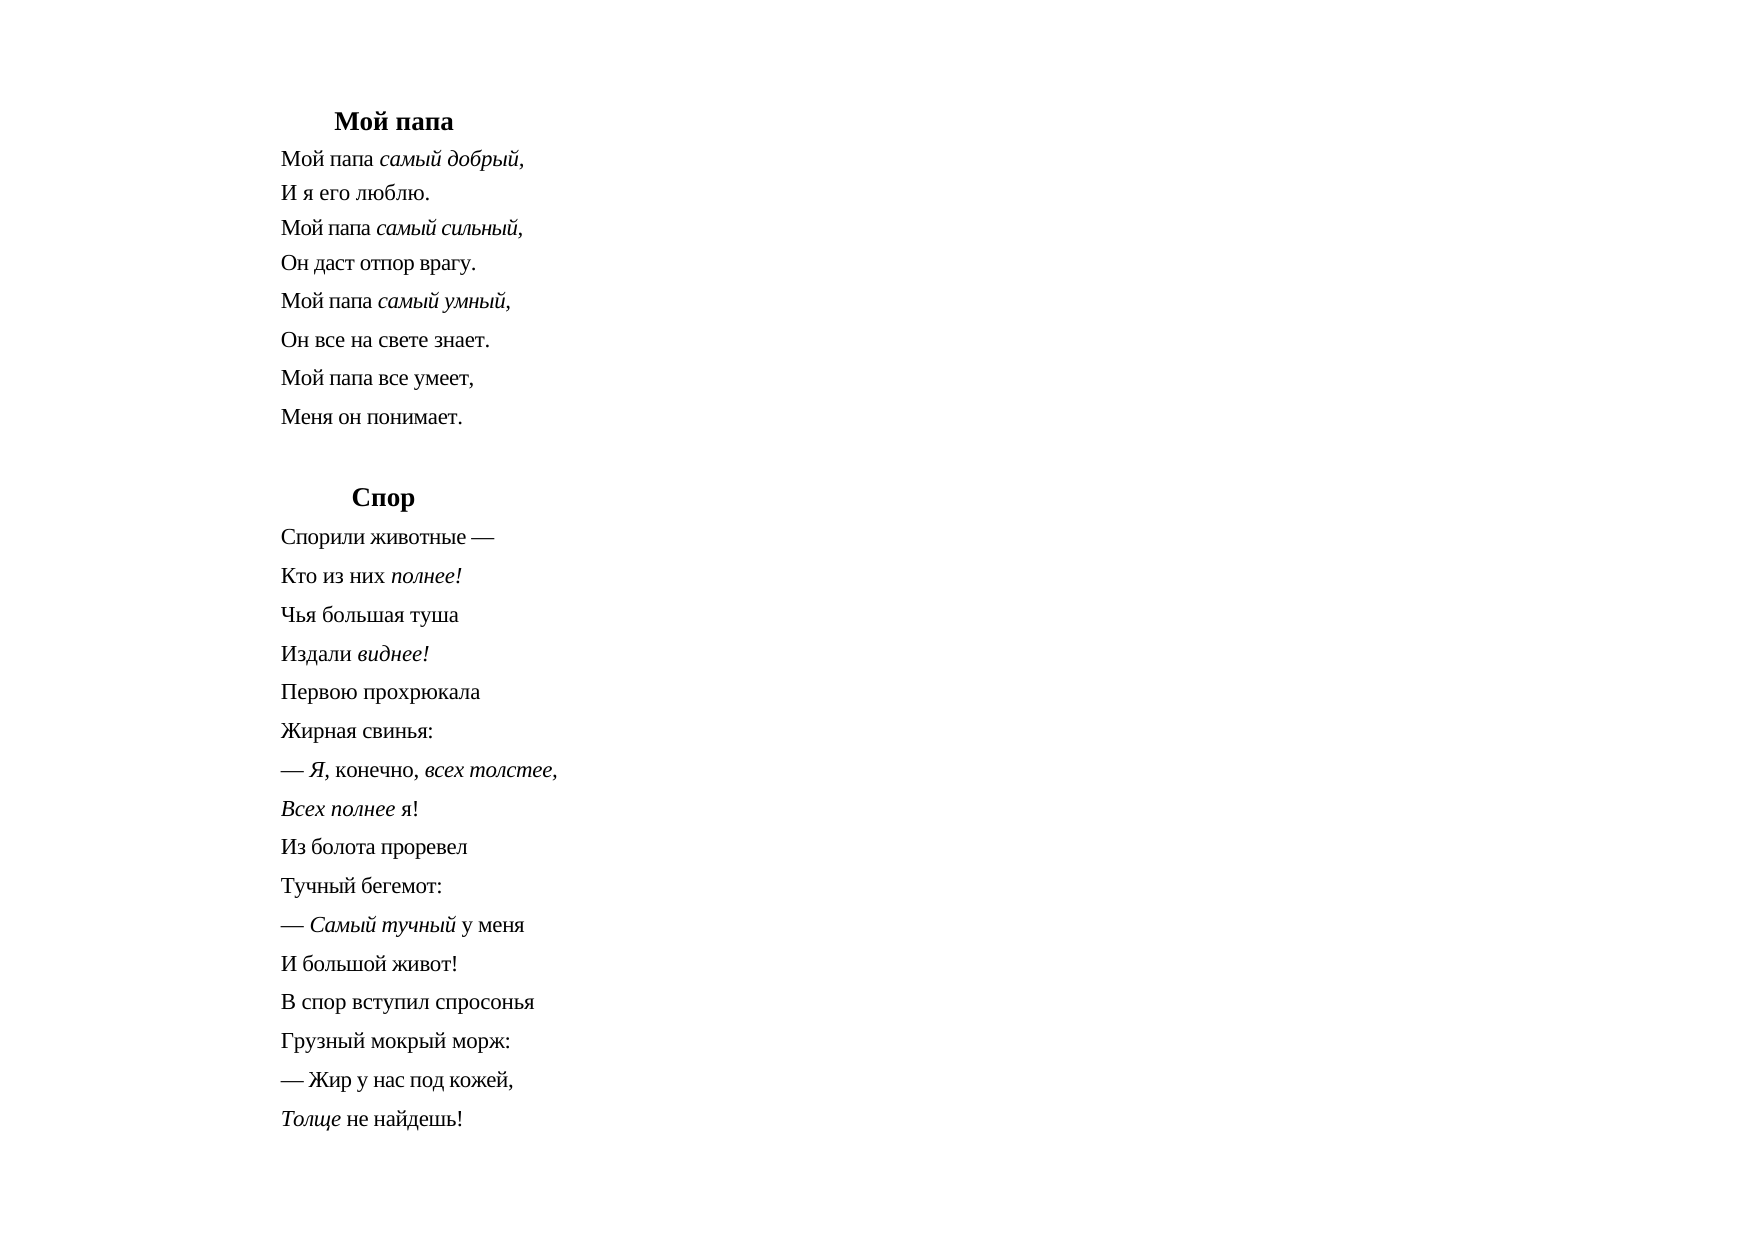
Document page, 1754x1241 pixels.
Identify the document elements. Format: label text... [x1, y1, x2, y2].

text И я его люблю. [236, 179, 1639, 206]
text ― Я, конечно, всех толстее, [103, 753, 1639, 783]
text ― Жир у нас под кожей, [103, 1063, 1596, 1093]
text Меня он понимает. [103, 403, 1596, 429]
text Мой папа самый умный, [103, 287, 1596, 314]
text Мой папа самый сильный, [236, 214, 1639, 240]
text Всех полнее я! [103, 792, 1639, 822]
text ― Самый тучный у меня [103, 908, 1639, 938]
text Первою прохрюкала [103, 675, 1596, 706]
text Из болота проревел [103, 830, 1552, 861]
text Мой папа все умеет, [103, 364, 1596, 391]
text И большой живот! [103, 947, 1639, 977]
text Спор [174, 481, 1639, 512]
text Издали виднее! [103, 637, 1596, 667]
text Грузный мокрый морж: [103, 1024, 1639, 1054]
text Кто из них полнее! [103, 559, 1596, 589]
text Мой папа [172, 105, 1639, 136]
text Он даст отпор врагу. [236, 249, 1639, 275]
text Толще не найдешь! [103, 1102, 1596, 1132]
text Жирная свинья: [103, 714, 1596, 744]
text Мой папа самый добрый, [236, 145, 1639, 171]
text В спор вступил спросонья [103, 985, 1639, 1016]
text Тучный бегемот: [103, 869, 1552, 899]
text Он все на свете знает. [103, 326, 1596, 352]
text Чья большая туша [103, 598, 1596, 628]
text Спорили животные — [103, 520, 1596, 551]
